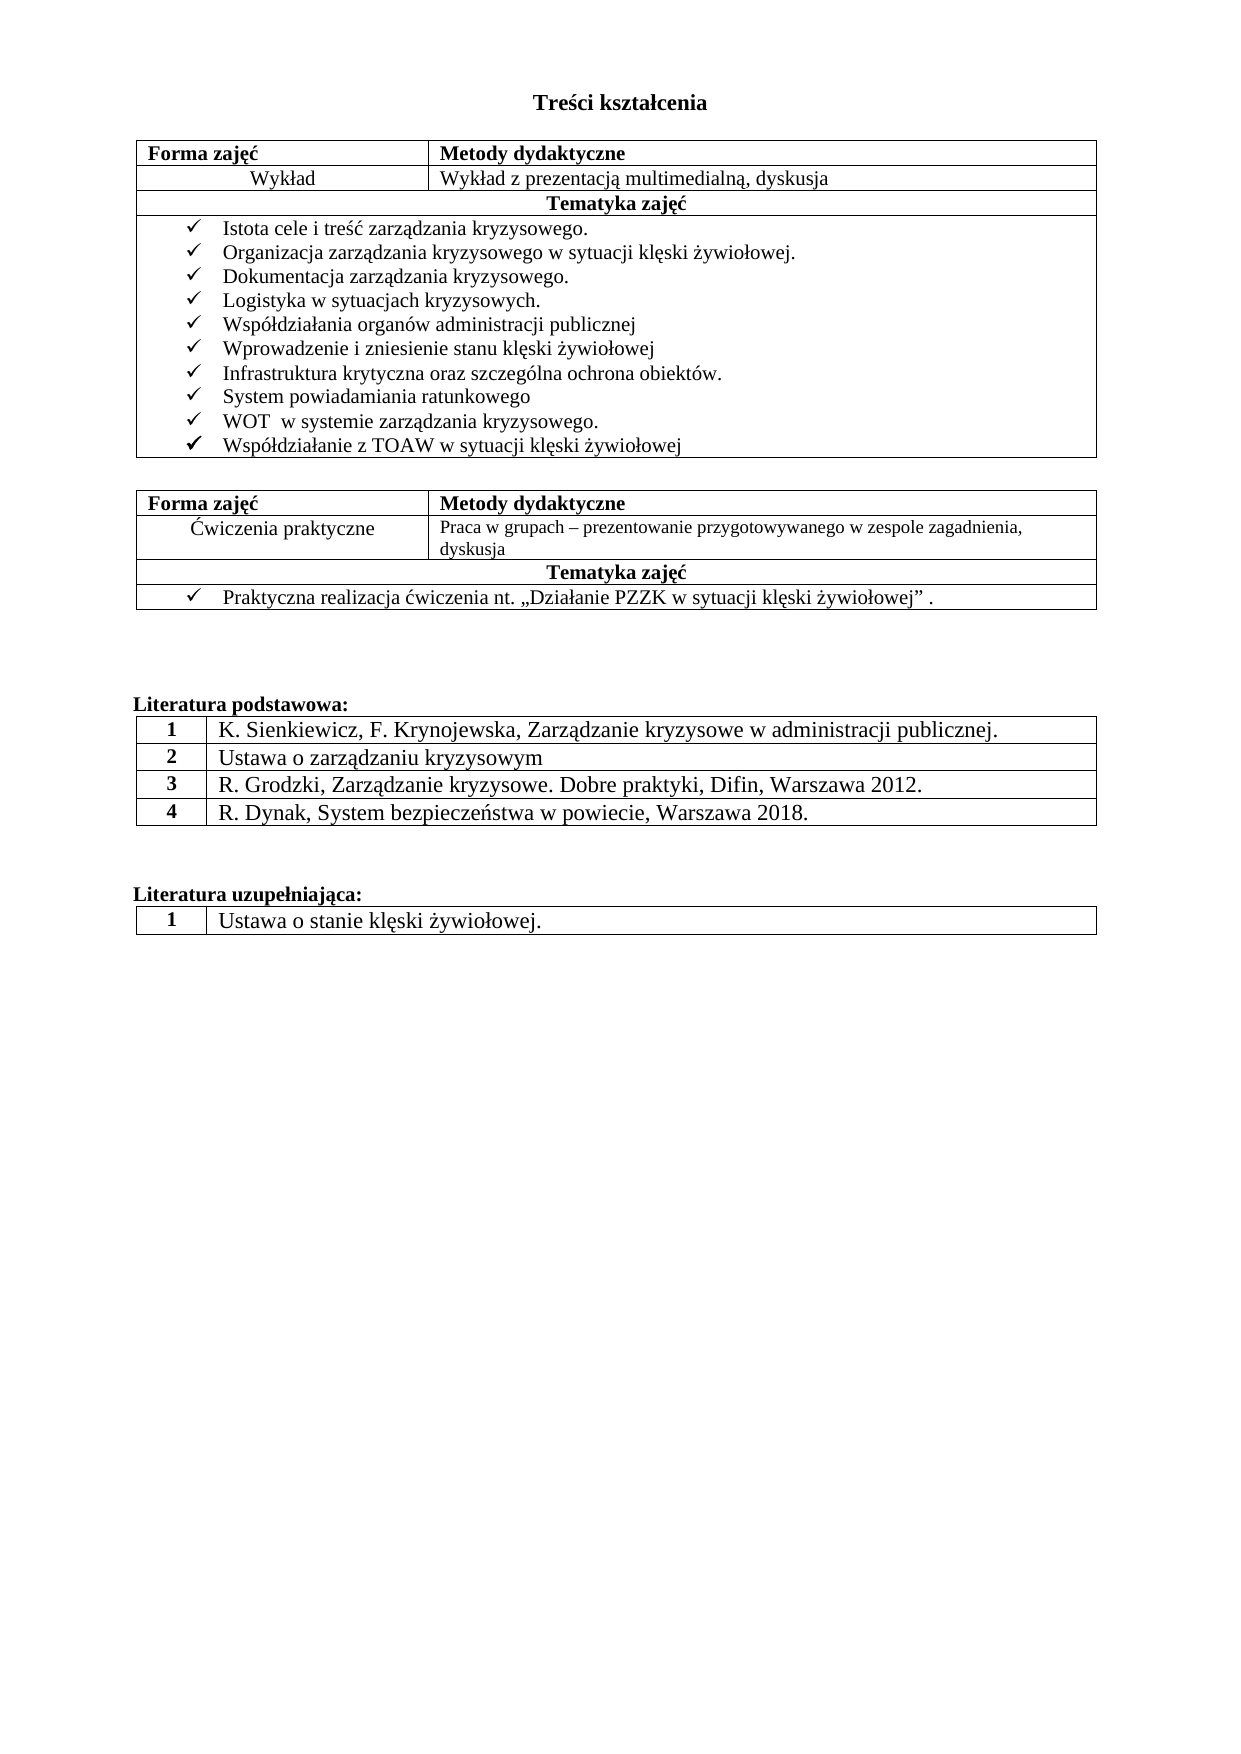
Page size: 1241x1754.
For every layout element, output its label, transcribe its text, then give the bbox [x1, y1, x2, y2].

table_cell Ustawa o zarządzaniu kryzysowym [207, 744, 1096, 770]
table_cell Praca w grupach – prezentowanie przygotowywanego w zespole zagadnienia, dyskusja [429, 516, 1096, 559]
text Literatura podstawowa: [133, 691, 1092, 716]
text Literatura uzupełniająca: [133, 882, 1092, 906]
table_cell Ćwiczenia praktyczne [137, 516, 428, 559]
table_cell Wykład [137, 166, 428, 190]
table_cell Tematyka zajęć [137, 191, 1096, 215]
table_header K. Sienkiewicz, F. Krynojewska, Zarządzanie kryzysowe w administracji publicznej. [207, 717, 1096, 743]
text Treści kształcenia [148, 89, 1092, 115]
table_header Metody dydaktyczne [429, 491, 1096, 515]
table_cell 2 [137, 744, 206, 770]
table_cell Istota cele i treść zarządzania kryzysowego. Organizacja zarządzania kryzysowego w sytuacji klęski żywiołowej. Dokumentacja zarządzania kryzysowego. Logistyka w sytuacjach kryzysowych. Współdziałania organów administracji publicznej Wprowadzenie i zniesienie stanu klęski żywiołowej Infrastruktura krytyczna oraz szczególna ochrona obiektów. System powiadamiania ratunkowego WOT w systemie zarządzania kryzysowego. Współdziałanie z TOAW w sytuacji klęski żywiołowej [137, 216, 1096, 457]
table_header Metody dydaktyczne [429, 141, 1096, 165]
table_cell 4 [137, 799, 206, 825]
table_cell Tematyka zajęć [137, 560, 1096, 584]
table_cell 3 [137, 771, 206, 798]
table_header 1 [137, 717, 206, 743]
table_cell R. Dynak, System bezpieczeństwa w powiecie, Warszawa 2018. [207, 799, 1096, 825]
table_header 1 [137, 907, 206, 934]
table_cell Praktyczna realizacja ćwiczenia nt. „Działanie PZZK w sytuacji klęski żywiołowej” . [137, 585, 1096, 609]
table_header Forma zajęć [137, 141, 428, 165]
table_header Ustawa o stanie klęski żywiołowej. [207, 907, 1096, 934]
table_cell Wykład z prezentacją multimedialną, dyskusja [429, 166, 1096, 190]
table_cell R. Grodzki, Zarządzanie kryzysowe. Dobre praktyki, Difin, Warszawa 2012. [207, 771, 1096, 798]
table_header Forma zajęć [137, 491, 428, 515]
